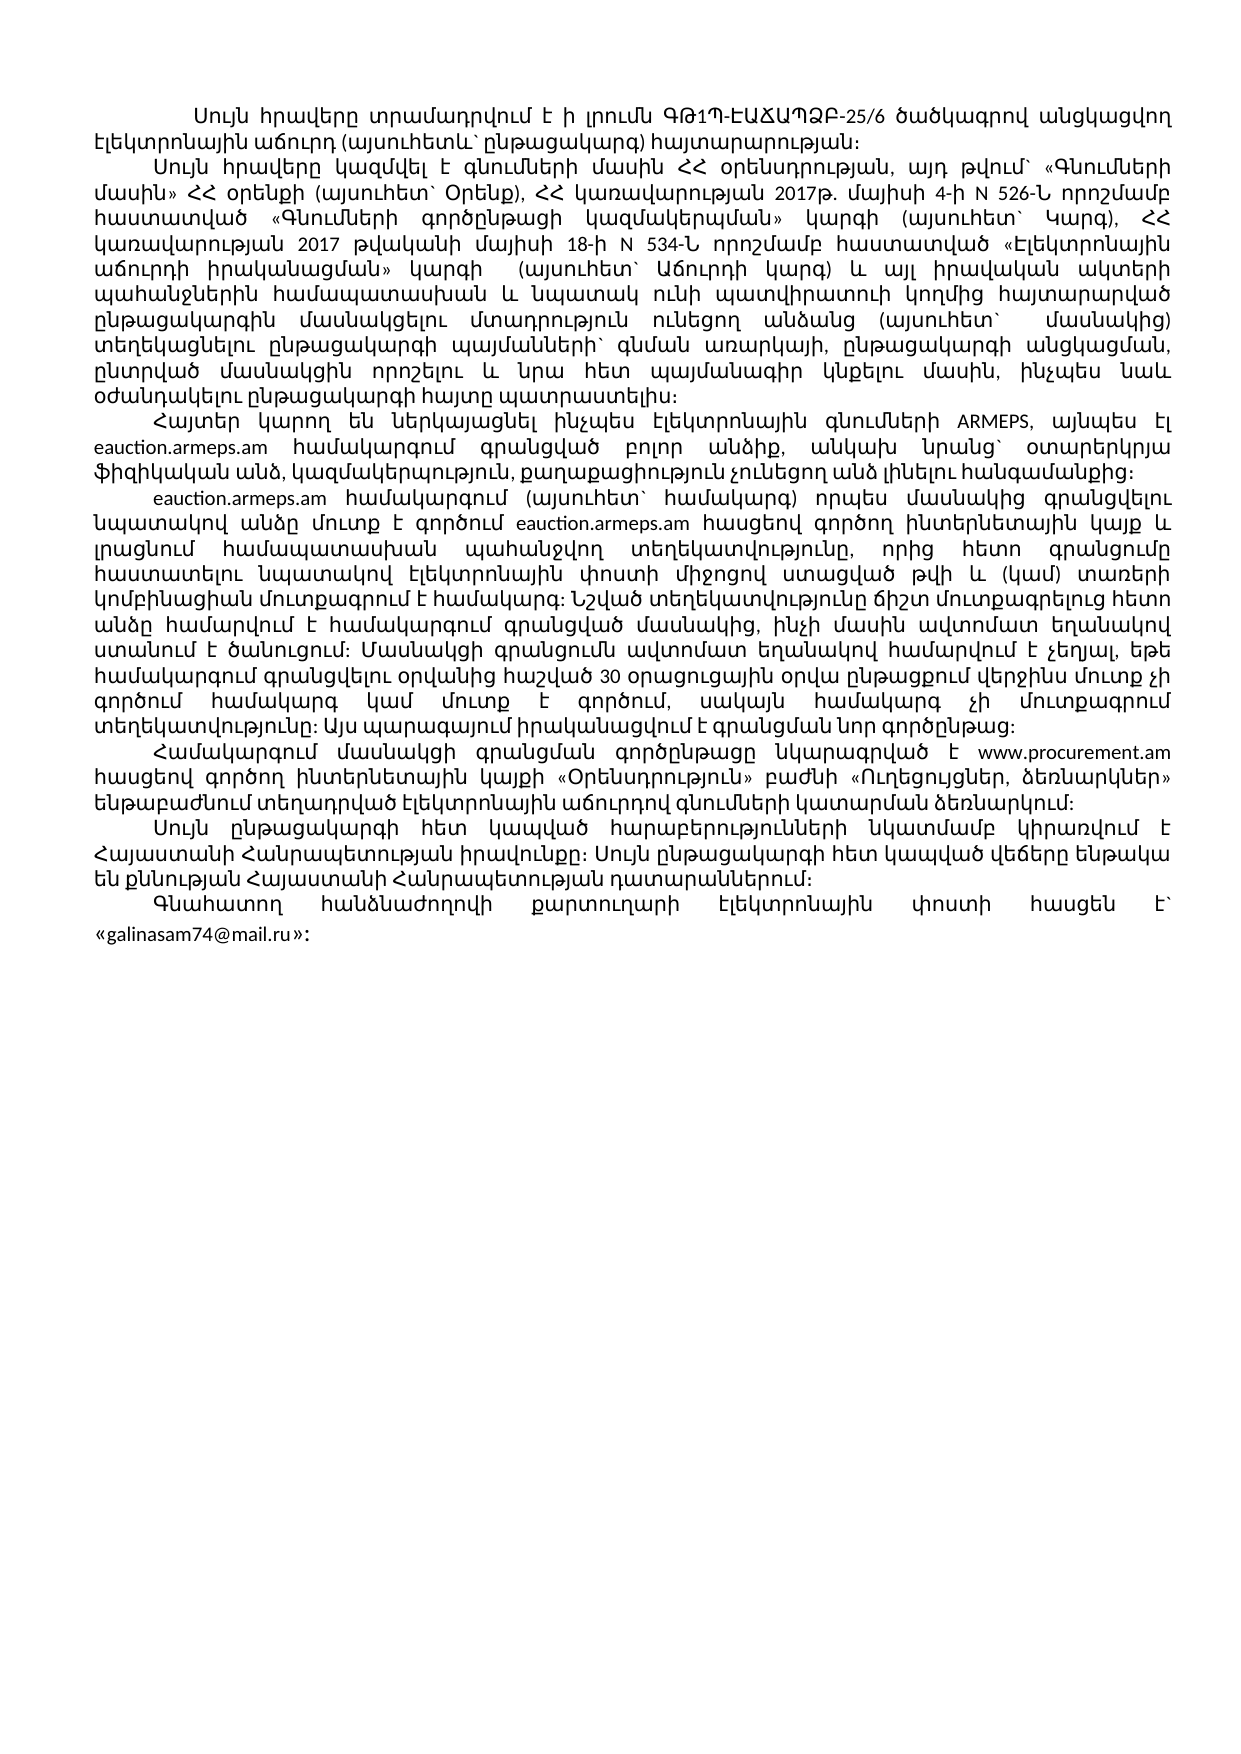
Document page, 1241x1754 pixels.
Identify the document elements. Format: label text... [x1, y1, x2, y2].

text Սույն ընթացակարգի հետ կապված հարաբերությունների նկատմամբ կիրառվում է Հայաստանի Հանրապետության իրավունքը։ Սույն ընթացակարգի հետ կապված վեճերը ենթակա են քննության Հայաստանի Հանրապետության դատարաններում։ [94, 815, 1171, 892]
text eauction.armeps.am համակարգում (այսուհետ` համակարգ) որպես մասնակից գրանցվելու նպատակով անձը մուտք է գործում eauction.armeps.am հասցեով գործող ինտերնետային կայք և լրացնում համապատասխան պահանջվող տեղեկատվությունը, որից հետո գրանցումը հաստատելու նպատակով էլեկտրոնային փոստի միջոցով ստացված թվի և (կամ) տառերի կոմբինացիան մուտքագրում է համակարգ: Նշված տեղեկատվությունը ճիշտ մուտքագրելուց հետո անձը համարվում է համակարգում գրանցված մասնակից, ինչի մասին ավտոմատ եղանակով ստանում է ծանուցում: Մասնակցի գրանցումն ավտոմատ եղանակով համարվում է չեղյալ, եթե համակարգում գրանցվելու օրվանից հաշված 30 օրացուցային օրվա ընթացքում վերջինս մուտք չի գործում համակարգ կամ մուտք է գործում, սակայն համակարգ չի մուտքագրում տեղեկատվությունը: Այս պարագայում իրականացվում է գրանցման նոր գործընթաց: [94, 485, 1171, 739]
text Սույն հրավերը տրամադրվում է ի լրումն ԳԹ1Պ-ԷԱՃԱՊՁԲ-25/6 ծածկագրով անցկացվող էլեկտրոնային աճուրդ (այսուհետև` ընթացակարգ) հայտարարության։ [94, 104, 1171, 154]
text Գնահատող հանձնաժողովի քարտուղարի էլեկտրոնային փոստի հասցեն է` «galinasam74@mail.ru»: [94, 892, 1171, 948]
text Համակարգում մասնակցի գրանցման գործընթացը նկարագրված է www.procurement.am հասցեով գործող ինտերնետային կայքի «Օրենսդրություն» բաժնի «Ուղեցույցներ, ձեռնարկներ» ենթաբաժնում տեղադրված էլեկտրոնային աճուրդով գնումների կատարման ձեռնարկում: [94, 739, 1171, 815]
text Հայտեր կարող են ներկայացնել ինչպես էլեկտրոնային գնումների ARMEPS, այնպես էլ eauction.armeps.am համակարգում գրանցված բոլոր անձիք, անկախ նրանց` օտարերկրյա ֆիզիկական անձ, կազմակերպություն, քաղաքացիություն չունեցող անձ լինելու հանգամանքից։ [94, 409, 1171, 485]
text Սույն հրավերը կազմվել է գնումների մասին ՀՀ օրենսդրության, այդ թվում` «Գնումների մասին» ՀՀ օրենքի (այսուհետ` Օրենք), ՀՀ կառավարության 2017թ. մայիսի 4-ի N 526-Ն որոշմամբ հաստատված «Գնումների գործընթացի կազմակերպման» կարգի (այսուհետ` Կարգ), ՀՀ կառավարության 2017 թվականի մայիսի 18-ի N 534-Ն որոշմամբ հաստատված «Էլեկտրոնային աճուրդի իրականացման» կարգի (այսուհետ` Աճուրդի կարգ) և այլ իրավական ակտերի պահանջներին համապատասխան և նպատակ ունի պատվիրատուի կողմից հայտարարված ընթացակարգին մասնակցելու մտադրություն ունեցող անձանց (այսուհետ` մասնակից) տեղեկացնելու ընթացակարգի պայմանների` գնման առարկայի, ընթացակարգի անցկացման, ընտրված մասնակցին որոշելու և նրա հետ պայմանագիր կնքելու մասին, ինչպես նաև օժանդակելու ընթացակարգի հայտը պատրաստելիս։ [94, 154, 1171, 409]
